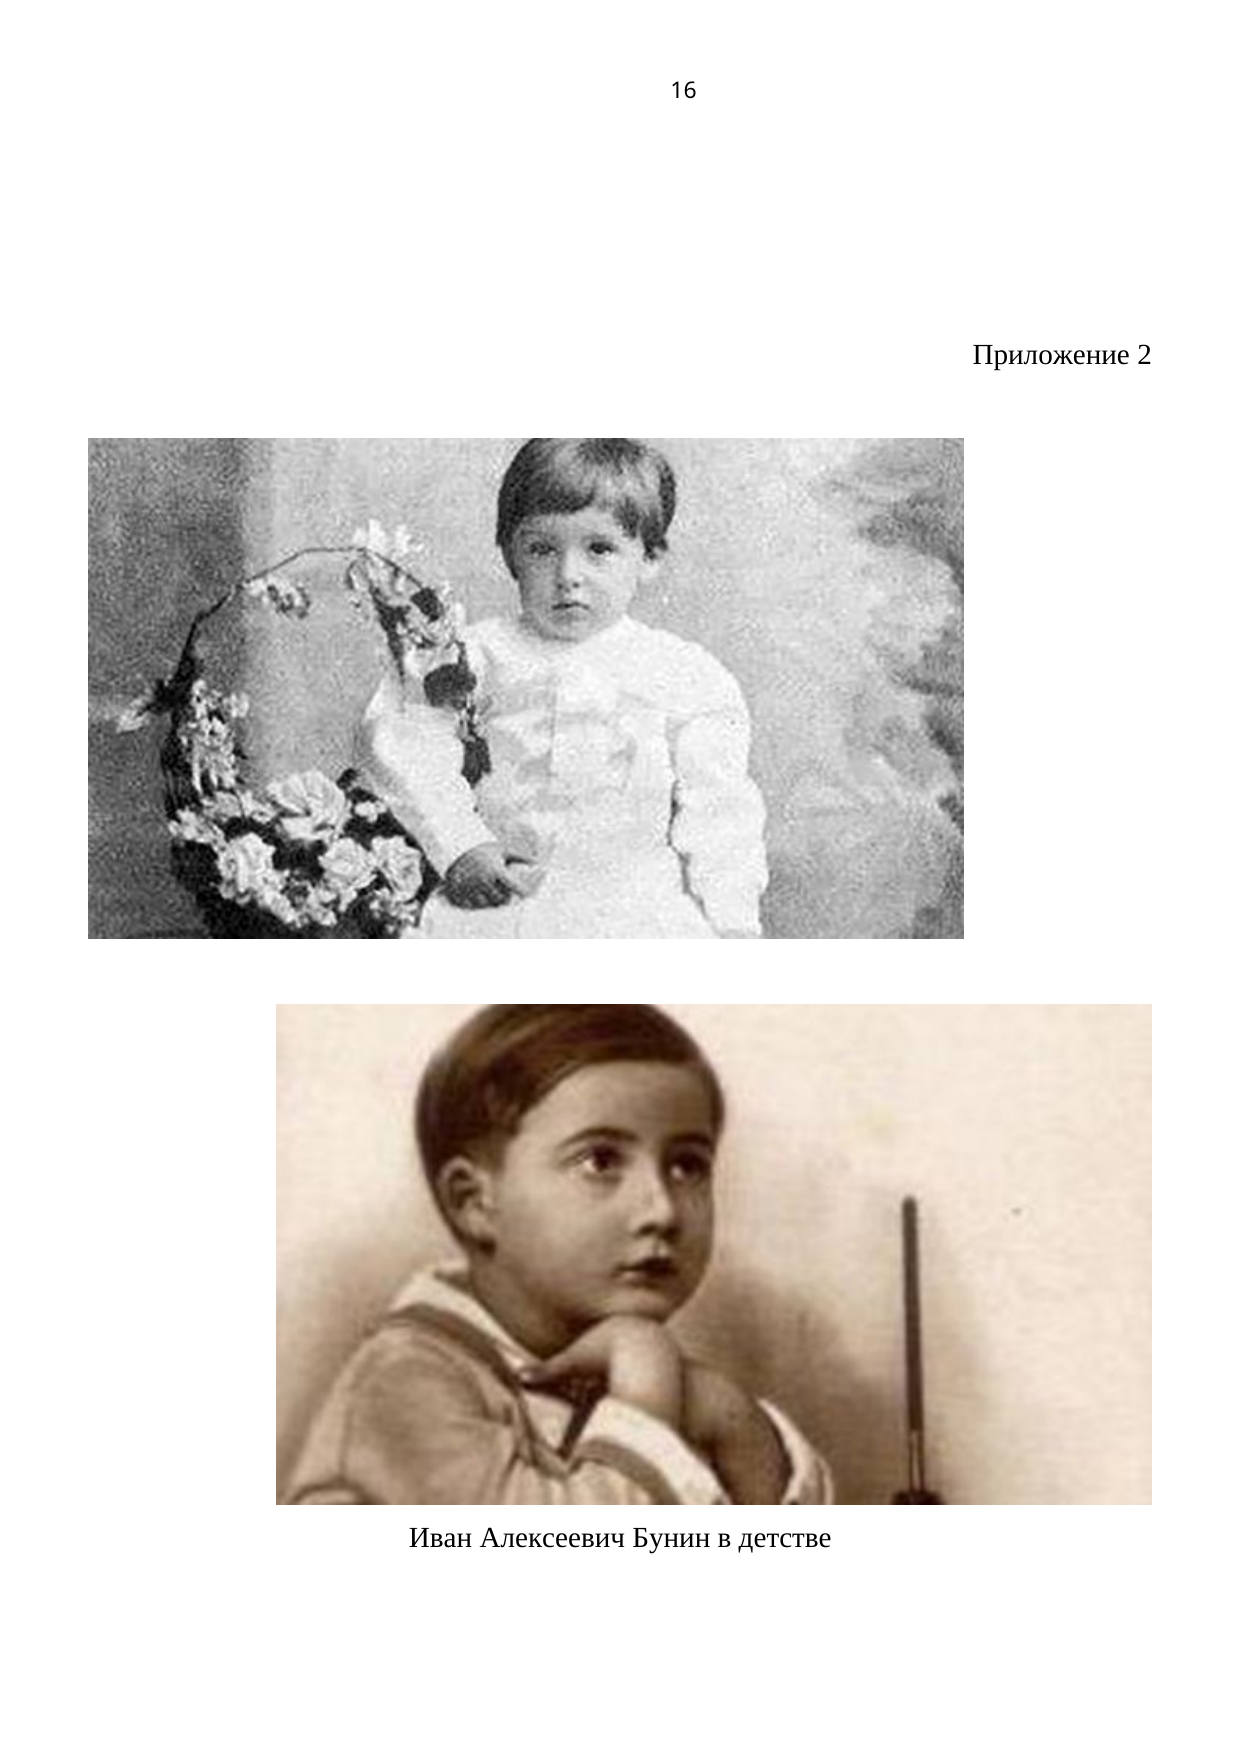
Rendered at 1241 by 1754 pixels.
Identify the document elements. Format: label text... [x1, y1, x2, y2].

picture [88, 438, 964, 939]
picture [276, 1004, 1152, 1505]
text Приложение 2 [177, 337, 1152, 371]
text Иван Алексеевич Бунин в детстве [88, 1520, 1152, 1553]
